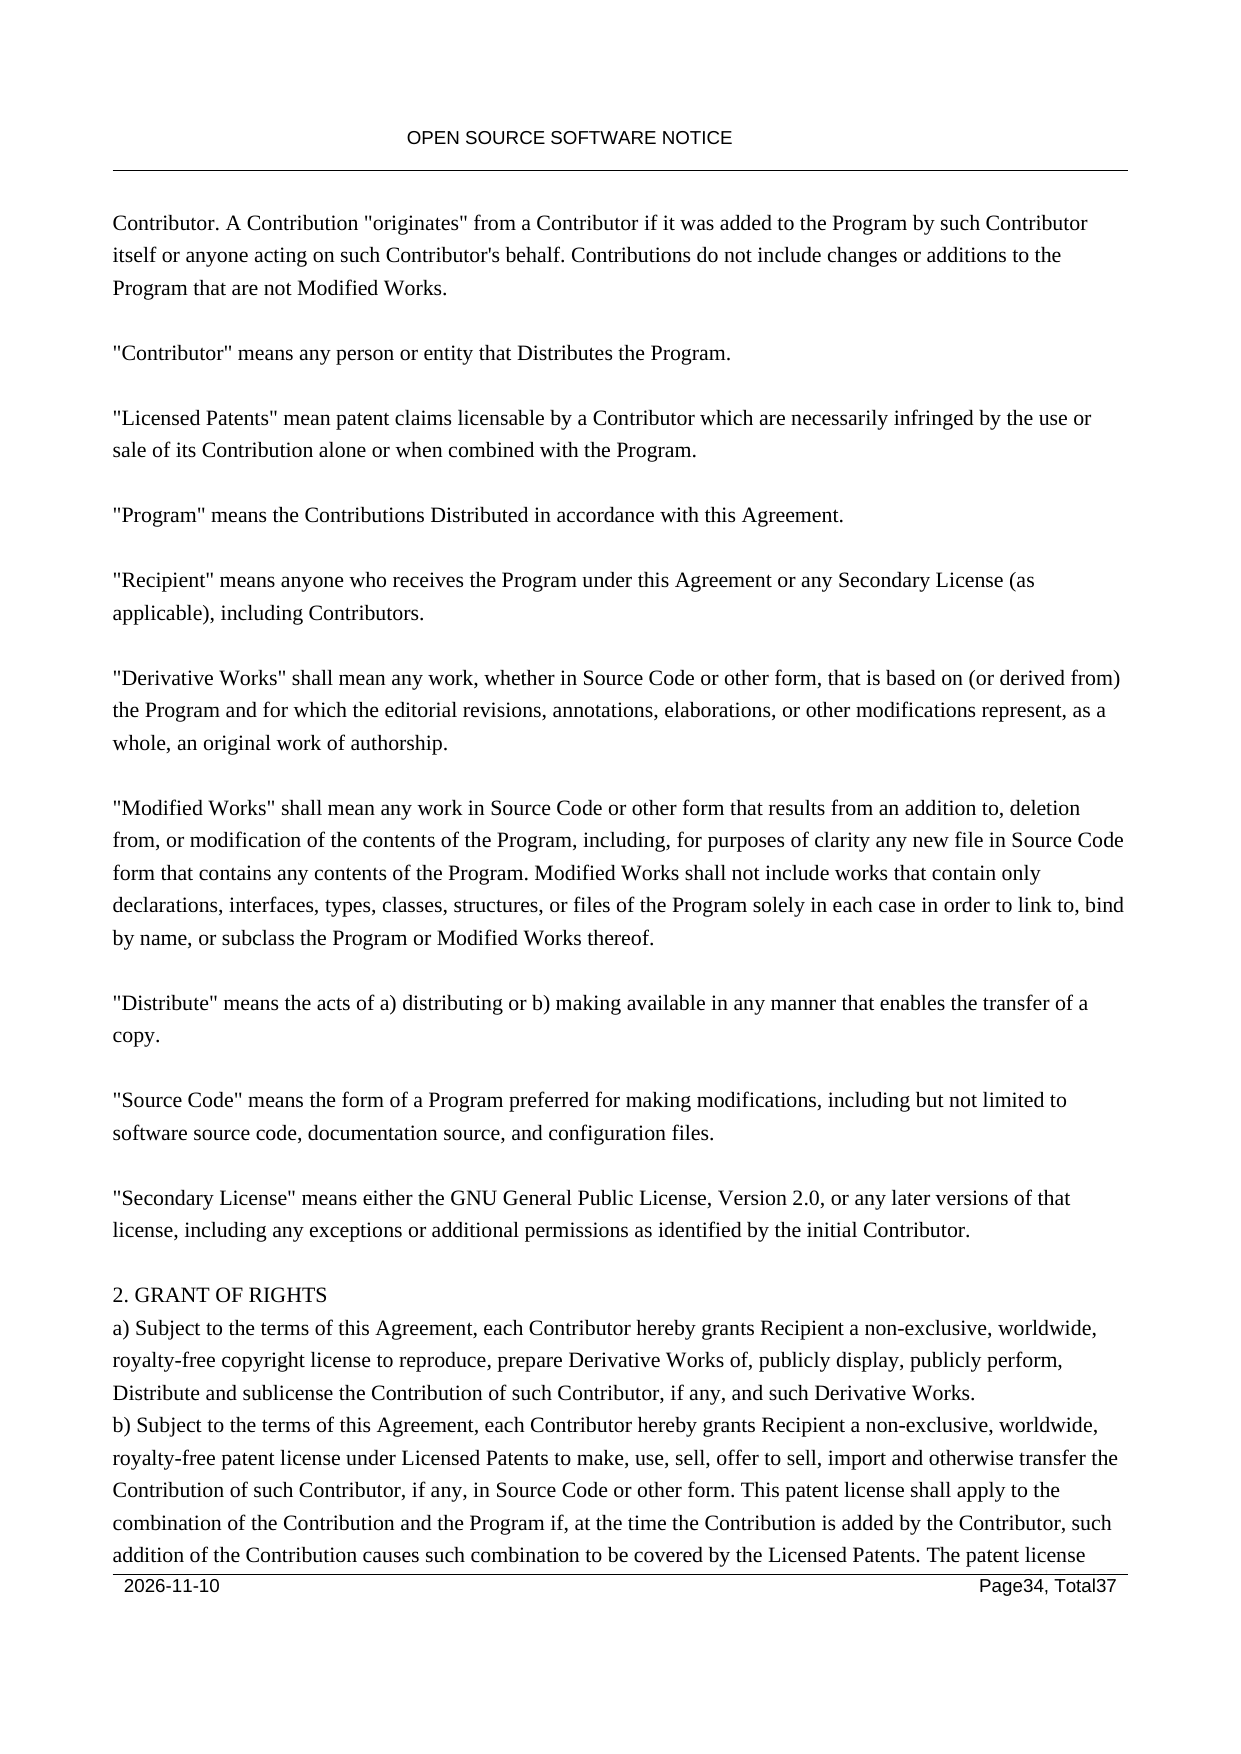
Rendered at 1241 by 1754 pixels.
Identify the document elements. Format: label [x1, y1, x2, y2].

text [112, 206, 1128, 1571]
